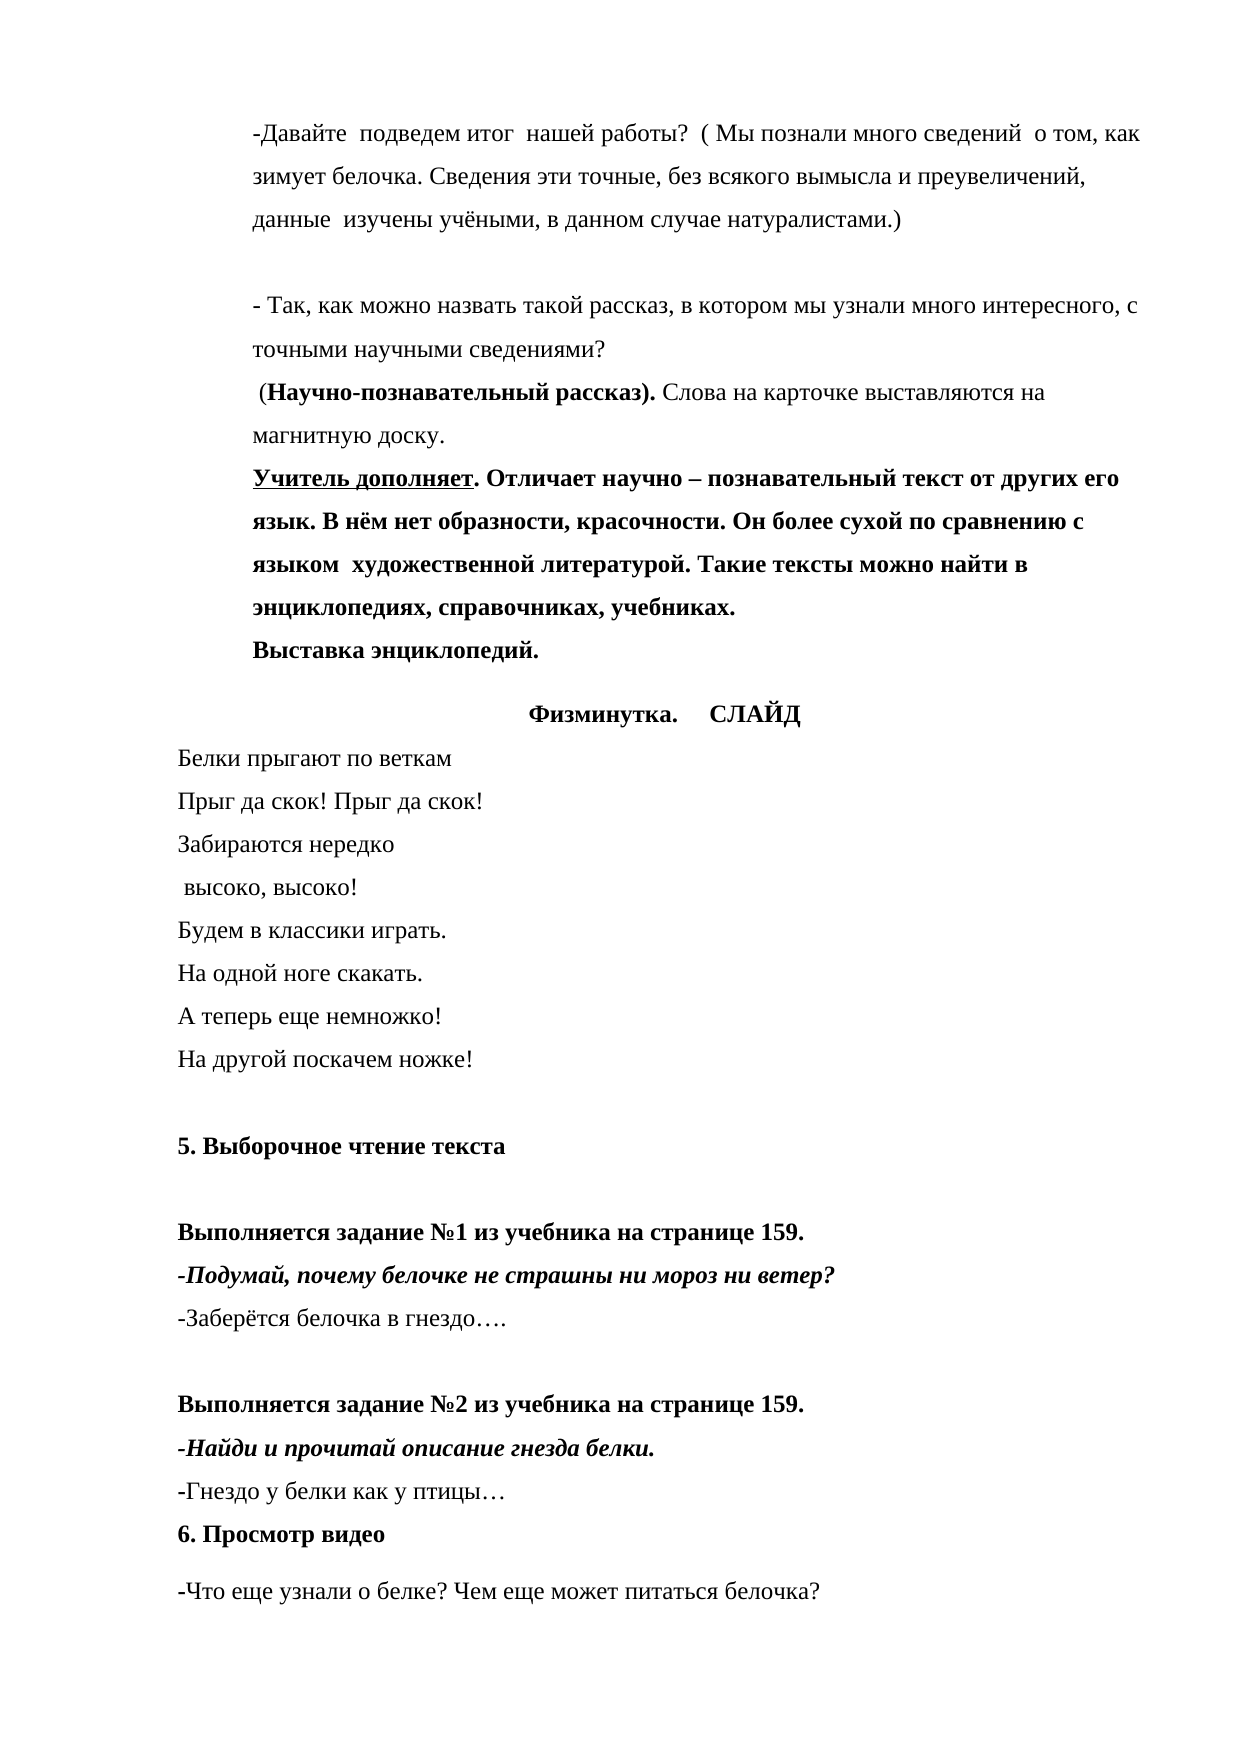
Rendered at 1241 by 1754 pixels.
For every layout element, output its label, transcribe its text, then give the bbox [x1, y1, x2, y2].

list (Научно-познавательный рассказ). Слова на карточке выставляются на магнитную доску. [252, 377, 1152, 449]
text -Что еще узнали о белке? Чем еще может питаться белочка? [177, 1576, 1152, 1605]
text Выполняется задание №2 из учебника на странице 159. [177, 1389, 1152, 1418]
text Физминутка. СЛАЙД [177, 699, 1152, 728]
list -Давайте подведем итог нашей работы? ( Мы познали много сведений о том, как зимует белочка. Сведения эти точные, без всякого вымысла и преувеличений, данные изучены учёными, в данном случае натуралистами.) [252, 118, 1152, 233]
text На одной ноге скакать. [177, 958, 1152, 987]
list - Так, как можно назвать такой рассказ, в котором мы узнали много интересного, с точными научными сведениями? [252, 291, 1152, 362]
text 5. Выборочное чтение текста [177, 1131, 1152, 1159]
text Будем в классики играть. [177, 915, 1152, 944]
text -Подумай, почему белочке не страшны ни мороз ни ветер? [177, 1260, 1152, 1289]
text А теперь еще немножко! [177, 1001, 1152, 1030]
text 6. Просмотр видео [177, 1519, 1152, 1548]
list Учитель дополняет. Отличает научно – познавательный текст от других его язык. В нём нет образности, красочности. Он более сухой по сравнению с языком художественной литературой. Такие тексты можно найти в энциклопедиях, справочниках, учебниках. [252, 463, 1152, 621]
text -Заберётся белочка в гнездо…. [177, 1303, 1152, 1332]
list Выставка энциклопедий. [252, 636, 1152, 664]
text Белки прыгают по веткам [177, 743, 1152, 771]
text На другой поскачем ножке! [177, 1044, 1152, 1073]
text -Гнездо у белки как у птицы… [177, 1476, 1152, 1504]
text -Найди и прочитай описание гнезда белки. [177, 1433, 1152, 1461]
text Забираются нередко [177, 829, 1152, 858]
text Прыг да скок! Прыг да скок! [177, 786, 1152, 814]
text высоко, высоко! [177, 872, 1152, 901]
text Выполняется задание №1 из учебника на странице 159. [177, 1217, 1152, 1246]
